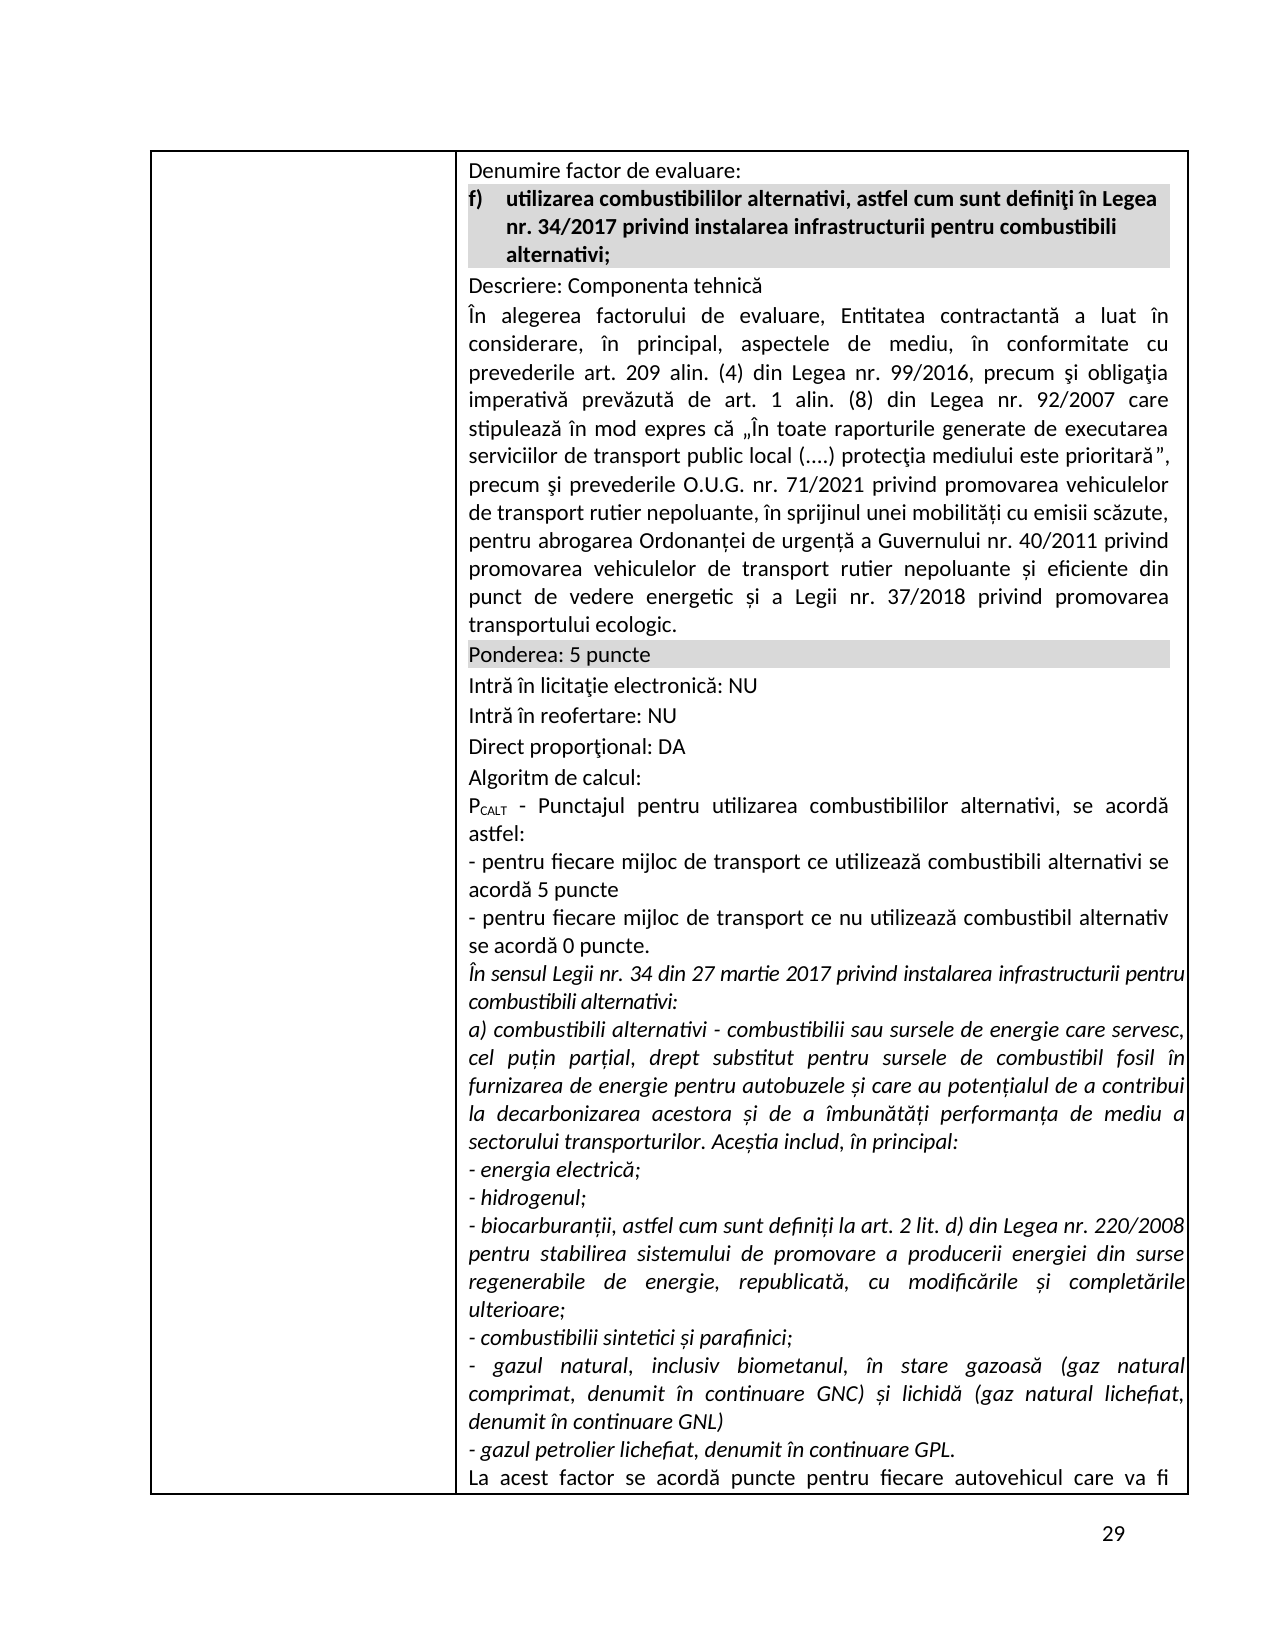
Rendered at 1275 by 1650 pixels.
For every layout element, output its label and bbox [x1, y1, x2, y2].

table_cell [457, 152, 1187, 1493]
table_cell [152, 152, 455, 1493]
